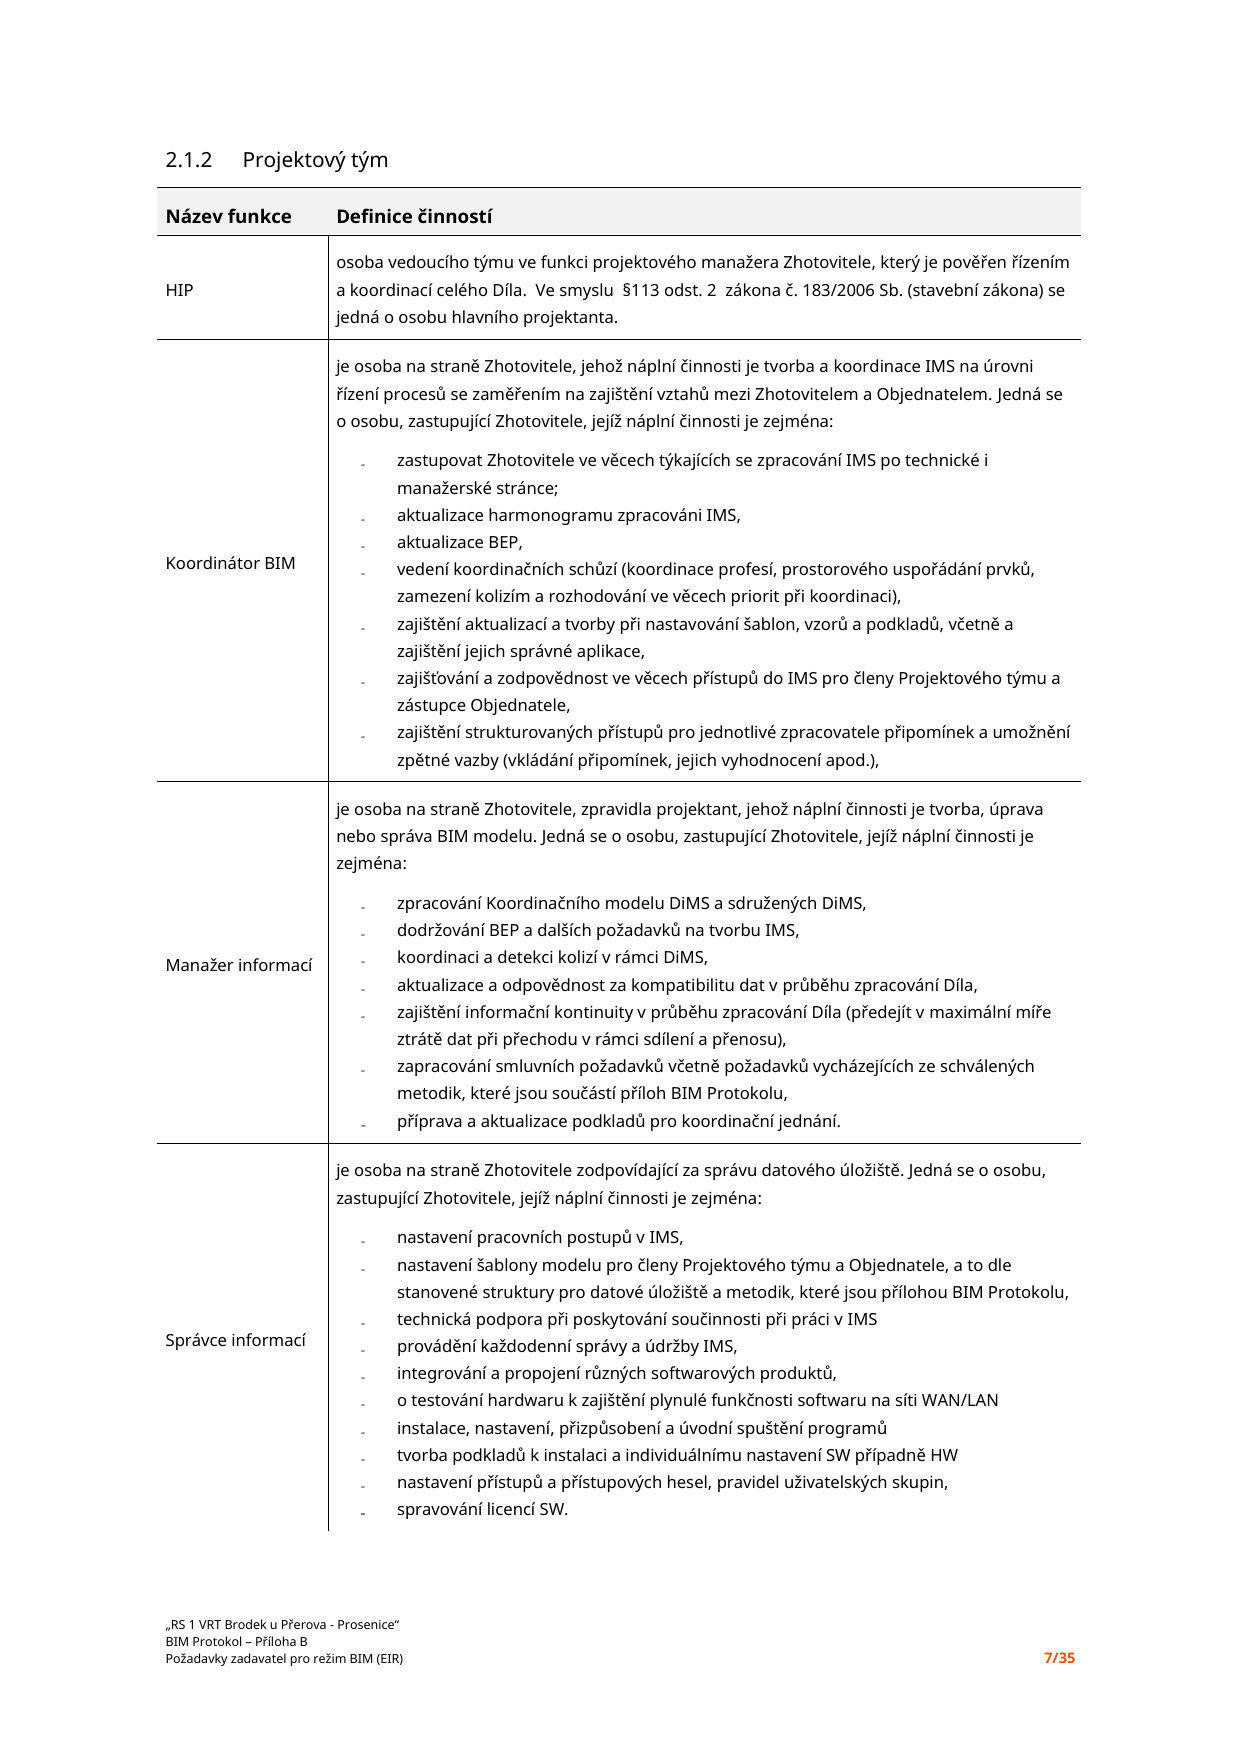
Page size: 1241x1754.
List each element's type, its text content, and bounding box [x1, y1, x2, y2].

table_cell Koordinátor BIM [157, 340, 328, 781]
table_header Název funkce [157, 188, 328, 234]
text Projektový tým [165, 146, 1075, 174]
table_cell je osoba na straně Zhotovitele, jehož náplní činnosti je tvorba a koordinace IMS na úrovni řízení procesů se zaměřením na zajištění vztahů mezi Zhotovitelem a Objednatelem. Jedná se o osobu, zastupující Zhotovitele, jejíž náplní činnosti je zejména: zastupovat Zhotovitele ve věcech týkajících se zpracování IMS po technické i manažerské stránce; aktualizace harmonogramu zpracováni IMS, aktualizace BEP, vedení koordinačních schůzí (koordinace profesí, prostorového uspořádání prvků, zamezení kolizím a rozhodování ve věcech priorit při koordinaci), zajištění aktualizací a tvorby při nastavování šablon, vzorů a podkladů, včetně a zajištění jejich správné aplikace, zajišťování a zodpovědnost ve věcech přístupů do IMS pro členy Projektového týmu a zástupce Objednatele, zajištění strukturovaných přístupů pro jednotlivé zpracovatele připomínek a umožnění zpětné vazby (vkládání připomínek, jejich vyhodnocení apod.), [329, 340, 1081, 781]
table_cell HIP [157, 236, 328, 338]
table_cell je osoba na straně Zhotovitele, zpravidla projektant, jehož náplní činnosti je tvorba, úprava nebo správa BIM modelu. Jedná se o osobu, zastupující Zhotovitele, jejíž náplní činnosti je zejména: zpracování Koordinačního modelu DiMS a sdružených DiMS, dodržování BEP a dalších požadavků na tvorbu IMS, koordinaci a detekci kolizí v rámci DiMS, aktualizace a odpovědnost za kompatibilitu dat v průběhu zpracování Díla, zajištění informační kontinuity v průběhu zpracování Díla (předejít v maximální míře ztrátě dat při přechodu v rámci sdílení a přenosu), zapracování smluvních požadavků včetně požadavků vycházejících ze schválených metodik, které jsou součástí příloh BIM Protokolu, příprava a aktualizace podkladů pro koordinační jednání. [329, 782, 1081, 1142]
table_cell Správce informací [157, 1144, 328, 1531]
table_cell osoba vedoucího týmu ve funkci projektového manažera Zhotovitele, který je pověřen řízením a koordinací celého Díla. Ve smyslu §113 odst. 2 zákona č. 183/2006 Sb. (stavební zákona) se jedná o osobu hlavního projektanta. [329, 236, 1081, 338]
table_cell Manažer informací [157, 782, 328, 1142]
table_cell je osoba na straně Zhotovitele zodpovídající za správu datového úložiště. Jedná se o osobu, zastupující Zhotovitele, jejíž náplní činnosti je zejména: nastavení pracovních postupů v IMS, nastavení šablony modelu pro členy Projektového týmu a Objednatele, a to dle stanovené struktury pro datové úložiště a metodik, které jsou přílohou BIM Protokolu, technická podpora při poskytování součinnosti při práci v IMS provádění každodenní správy a údržby IMS, integrování a propojení různých softwarových produktů, o testování hardwaru k zajištění plynulé funkčnosti softwaru na síti WAN/LAN instalace, nastavení, přizpůsobení a úvodní spuštění programů tvorba podkladů k instalaci a individuálnímu nastavení SW případně HW nastavení přístupů a přístupových hesel, pravidel uživatelských skupin, spravování licencí SW. [329, 1144, 1081, 1531]
table_header Definice činností [328, 188, 1081, 234]
